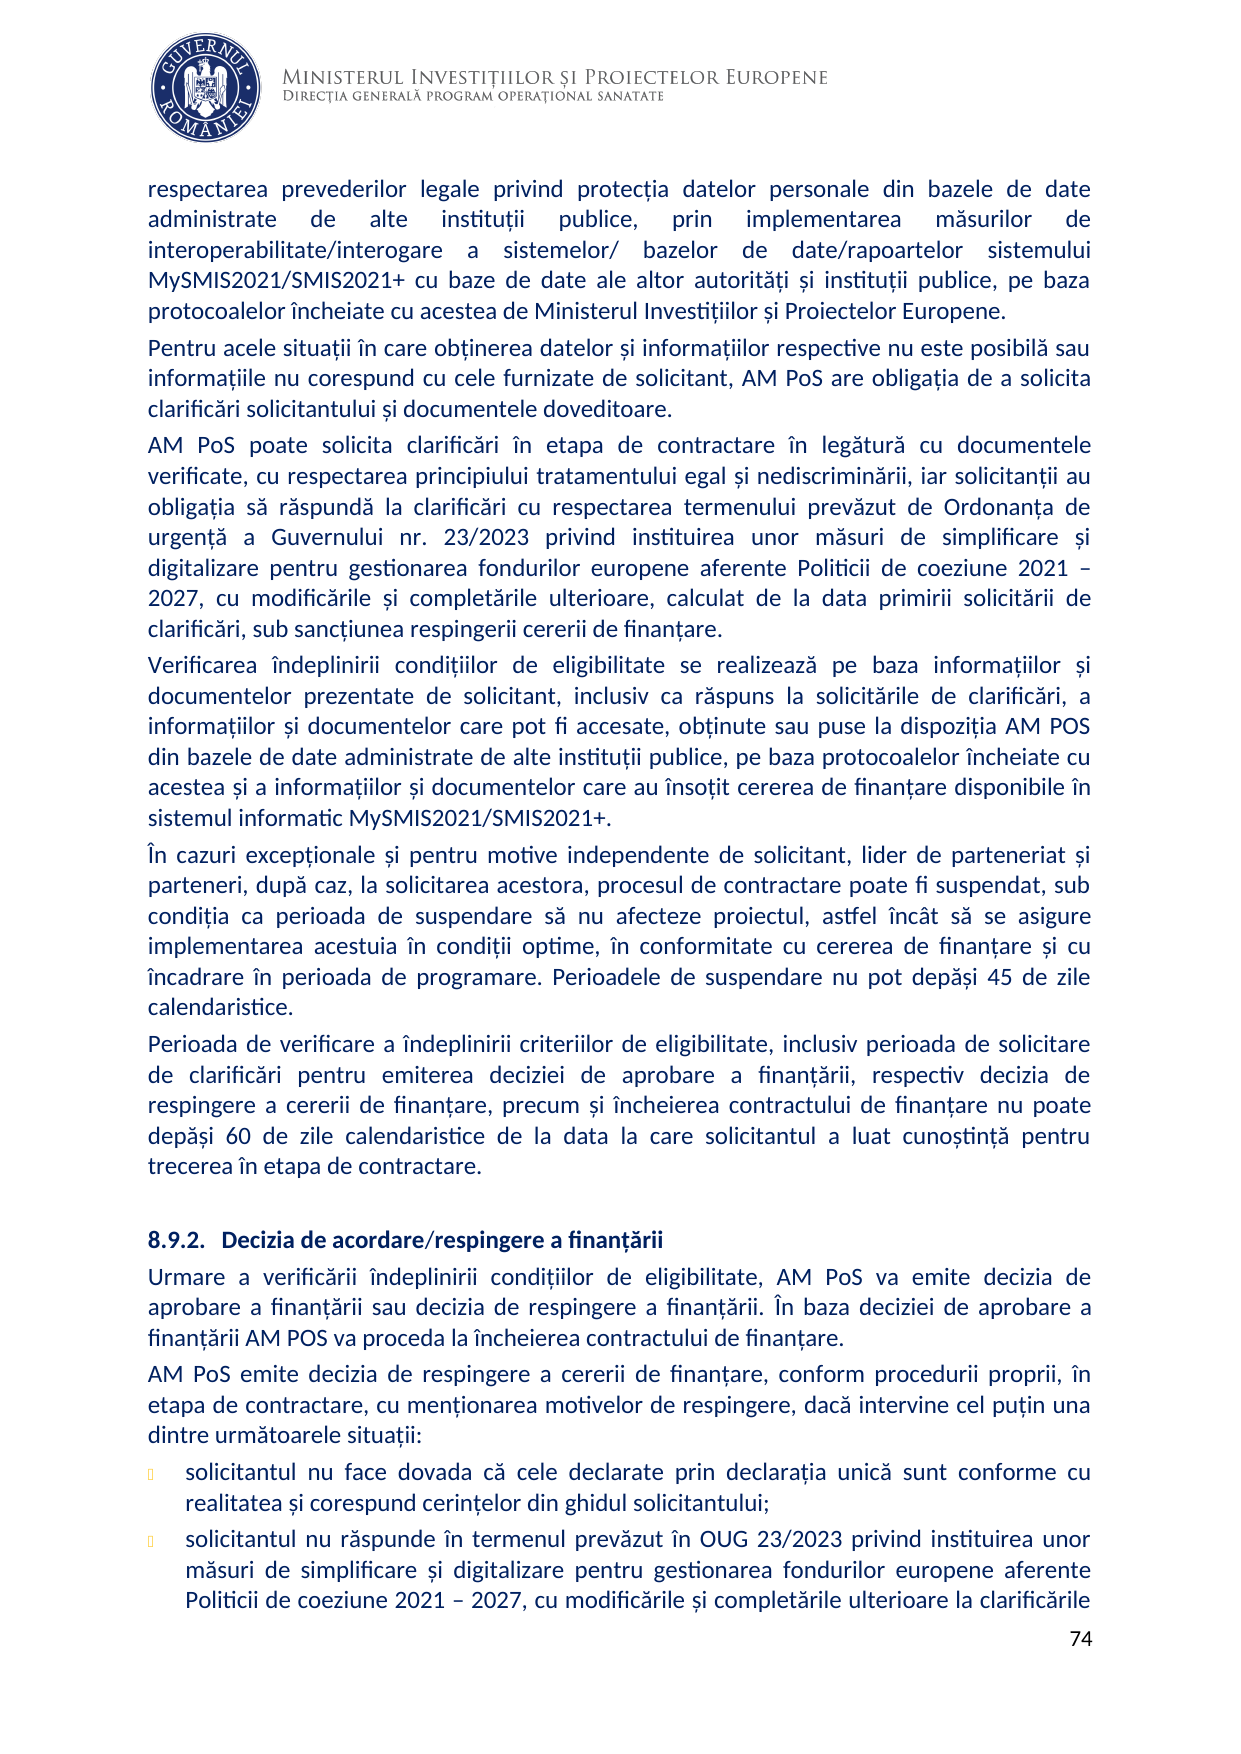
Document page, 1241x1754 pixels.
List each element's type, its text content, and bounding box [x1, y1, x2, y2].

text Perioada de verificare a îndeplinirii criteriilor de eligibilitate, inclusiv perioada de solicitare de clarificări pentru emiterea deciziei de aprobare a finanțării, respectiv decizia de respingere a cererii de finanțare, precum și încheierea contractului de finanțare nu poate depăși 60 de zile calendaristice de la data la care solicitantul a luat cunoștință pentru trecerea în etapa de contractare. [148, 1028, 1092, 1181]
text AM PoS emite decizia de respingere a cererii de finanțare, conform procedurii proprii, în etapa de contractare, cu menționarea motivelor de respingere, dacă intervine cel puțin una dintre următoarele situații: [148, 1358, 1092, 1450]
list Decizia de acordare/respingere a finanțării [148, 1224, 1092, 1254]
text Pentru acele situații în care obținerea datelor și informațiilor respective nu este posibilă sau informațiile nu corespund cu cele furnizate de solicitant, AM PoS are obligația de a solicita clarificări solicitantului și documentele doveditoare. [148, 332, 1092, 423]
text AM PoS poate solicita clarificări în etapa de contractare în legătură cu documentele verificate, cu respectarea principiului tratamentului egal și nediscriminării, iar solicitanții au obligația să răspundă la clarificări cu respectarea termenului prevăzut de Ordonanța de urgență a Guvernului nr. 23/2023 privind instituirea unor măsuri de simplificare și digitalizare pentru gestionarea fondurilor europene aferente Politicii de coeziune 2021 – 2027, cu modificările și completările ulterioare, calculat de la data primirii solicitării de clarificări, sub sancțiunea respingerii cererii de finanțare. [148, 429, 1092, 643]
text În cazuri excepționale și pentru motive independente de solicitant, lider de parteneriat și parteneri, după caz, la solicitarea acestora, procesul de contractare poate fi suspendat, sub condiția ca perioada de suspendare să nu afecteze proiectul, astfel încât să se asigure implementarea acestuia în condiții optime, în conformitate cu cererea de finanțare și cu încadrare în perioada de programare. Perioadele de suspendare nu pot depăși 45 de zile calendaristice. [148, 839, 1092, 1022]
text Urmare a verificării îndeplinirii condițiilor de eligibilitate, AM PoS va emite decizia de aprobare a finanțării sau decizia de respingere a finanțării. În baza deciziei de aprobare a finanțării AM POS va proceda la încheierea contractului de finanțare. [148, 1261, 1092, 1352]
list solicitantul nu face dovada că cele declarate prin declarația unică sunt conforme cu realitatea și corespund cerințelor din ghidul solicitantului; [148, 1456, 1092, 1517]
text Verificarea îndeplinirii condițiilor de eligibilitate se realizează pe baza informațiilor și documentelor prezentate de solicitant, inclusiv ca răspuns la solicitările de clarificări, a informațiilor și documentelor care pot fi accesate, obținute sau puse la dispoziția AM POS din bazele de date administrate de alte instituții publice, pe baza protocoalelor încheiate cu acestea și a informațiilor și documentelor care au însoțit cererea de finanțare disponibile în sistemul informatic MySMIS2021/SMIS2021+. [148, 649, 1092, 833]
picture [147, 29, 852, 145]
